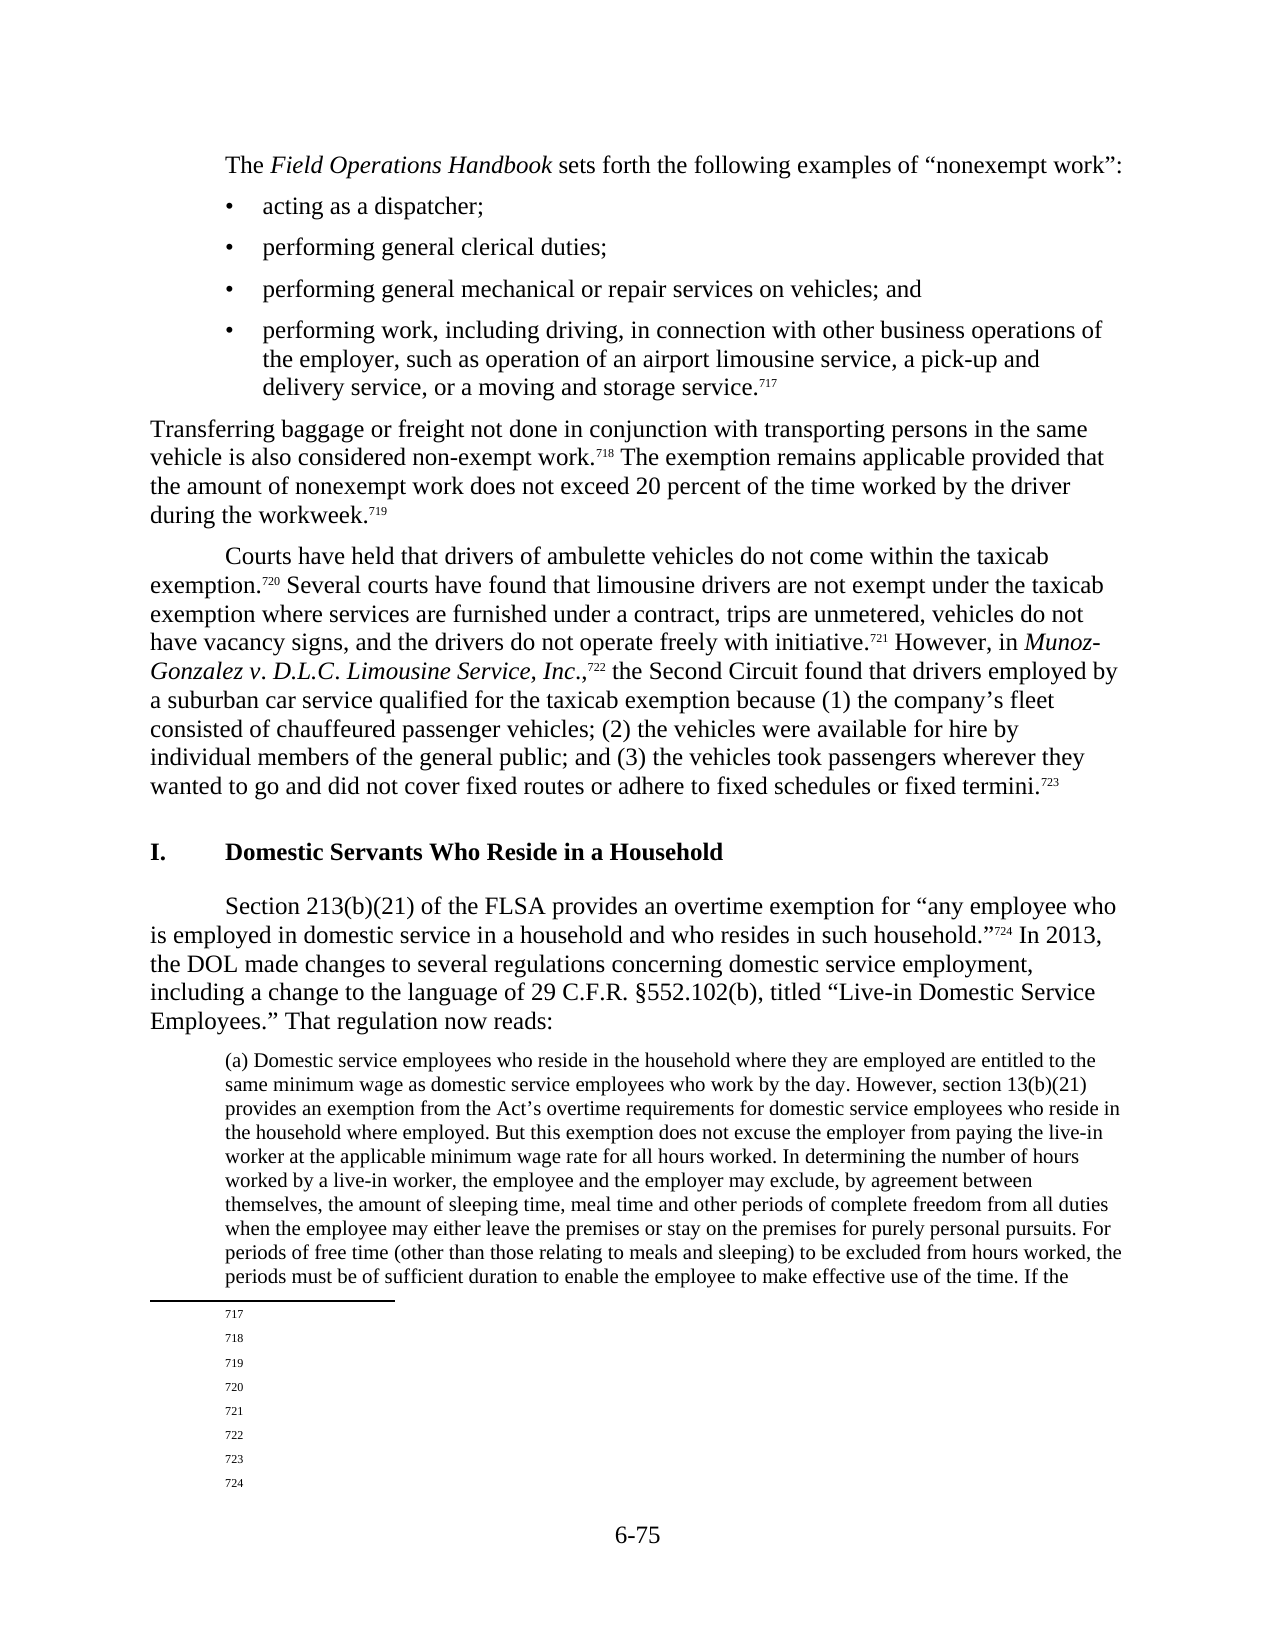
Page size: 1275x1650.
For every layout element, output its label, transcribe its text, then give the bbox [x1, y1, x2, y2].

text I. Domestic Servants Who Reside in a Household [150, 837, 1125, 866]
text • performing general clerical duties; [225, 232, 1125, 261]
text • acting as a dispatcher; [225, 191, 1125, 220]
text Transferring baggage or freight not done in conjunction with transporting persons in the same vehicle is also considered non-exempt work. The exemption remains applicable provided that the amount of nonexempt work does not exceed 20 percent of the time worked by the driver during the workweek. [150, 414, 1125, 529]
text Courts have held that drivers of ambulette vehicles do not come within the taxicab exemption. Several courts have found that limousine drivers are not exempt under the taxicab exemption where services are furnished under a contract, trips are unmetered, vehicles do not have vacancy signs, and the drivers do not operate freely with initiative. However, in Munoz-Gonzalez v. D.L.C. Limousine Service, Inc., the Second Circuit found that drivers employed by a suburban car service qualified for the taxicab exemption because (1) the company’s fleet consisted of chauffeured passenger vehicles; (2) the vehicles were available for hire by individual members of the general public; and (3) the vehicles took passengers wherever they wanted to go and did not cover fixed routes or adhere to fixed schedules or fixed termini. [150, 541, 1125, 800]
text The Field Operations Handbook sets forth the following examples of “nonexempt work”: [150, 150, 1125, 179]
text Section 213(b)(21) of the FLSA provides an overtime exemption for “any employee who is employed in domestic service in a household and who resides in such household.” In 2013, the DOL made changes to several regulations concerning domestic service employment, including a change to the language of 29 C.F.R. §552.102(b), titled “Live-in Domestic Service Employees.” That regulation now reads: [150, 891, 1125, 1035]
text • performing general mechanical or repair services on vehicles; and [225, 274, 1125, 302]
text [225, 1047, 1125, 1288]
text • performing work, including driving, in connection with other business operations of the employer, such as operation of an airport limousine service, a pick-up and delivery service, or a moving and storage service. [225, 315, 1125, 401]
